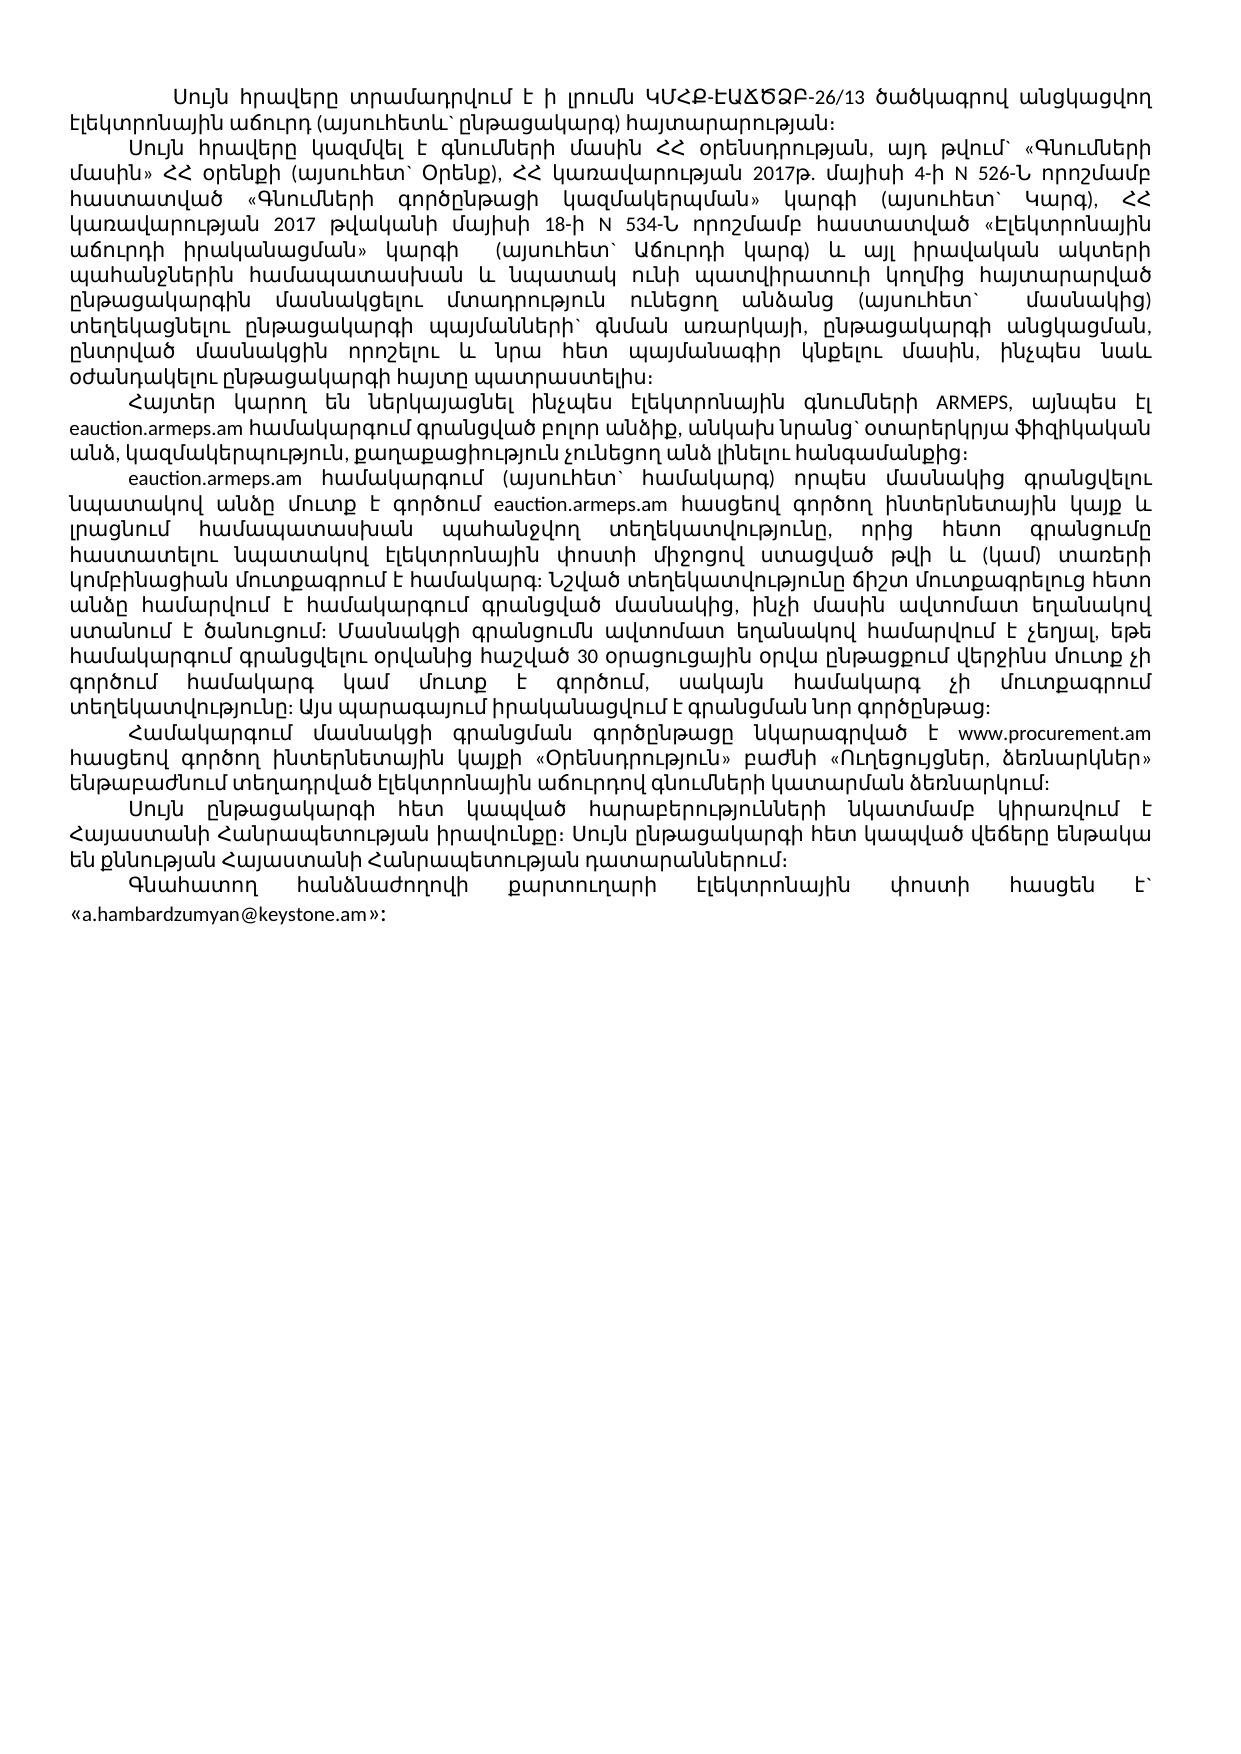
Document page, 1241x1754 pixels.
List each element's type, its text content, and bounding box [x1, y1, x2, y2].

text Սույն հրավերը տրամադրվում է ի լրումն ԿՄՀՔ-ԷԱՃԾՁԲ-26/13 ծածկագրով անցկացվող էլեկտրոնային աճուրդ (այսուհետև` ընթացակարգ) հայտարարության։ [69, 84, 1152, 135]
text Գնահատող հանձնաժողովի քարտուղարի էլեկտրոնային փոստի հասցեն է` «a.hambardzumyan@keystone.am»: [69, 872, 1152, 928]
text eauction.armeps.am համակարգում (այսուհետ` համակարգ) որպես մասնակից գրանցվելու նպատակով անձը մուտք է գործում eauction.armeps.am հասցեով գործող ինտերնետային կայք և լրացնում համապատասխան պահանջվող տեղեկատվությունը, որից հետո գրանցումը հաստատելու նպատակով էլեկտրոնային փոստի միջոցով ստացված թվի և (կամ) տառերի կոմբինացիան մուտքագրում է համակարգ: Նշված տեղեկատվությունը ճիշտ մուտքագրելուց հետո անձը համարվում է համակարգում գրանցված մասնակից, ինչի մասին ավտոմատ եղանակով ստանում է ծանուցում: Մասնակցի գրանցումն ավտոմատ եղանակով համարվում է չեղյալ, եթե համակարգում գրանցվելու օրվանից հաշված 30 օրացուցային օրվա ընթացքում վերջինս մուտք չի գործում համակարգ կամ մուտք է գործում, սակայն համակարգ չի մուտքագրում տեղեկատվությունը: Այս պարագայում իրականացվում է գրանցման նոր գործընթաց: [69, 466, 1152, 720]
text Հայտեր կարող են ներկայացնել ինչպես էլեկտրոնային գնումների ARMEPS, այնպես էլ eauction.armeps.am համակարգում գրանցված բոլոր անձիք, անկախ նրանց` օտարերկրյա ֆիզիկական անձ, կազմակերպություն, քաղաքացիություն չունեցող անձ լինելու հանգամանքից։ [69, 389, 1152, 466]
text Համակարգում մասնակցի գրանցման գործընթացը նկարագրված է www.procurement.am հասցեով գործող ինտերնետային կայքի «Օրենսդրություն» բաժնի «Ուղեցույցներ, ձեռնարկներ» ենթաբաժնում տեղադրված էլեկտրոնային աճուրդով գնումների կատարման ձեռնարկում: [69, 720, 1152, 796]
text Սույն հրավերը կազմվել է գնումների մասին ՀՀ օրենսդրության, այդ թվում` «Գնումների մասին» ՀՀ օրենքի (այսուհետ` Օրենք), ՀՀ կառավարության 2017թ. մայիսի 4-ի N 526-Ն որոշմամբ հաստատված «Գնումների գործընթացի կազմակերպման» կարգի (այսուհետ` Կարգ), ՀՀ կառավարության 2017 թվականի մայիսի 18-ի N 534-Ն որոշմամբ հաստատված «Էլեկտրոնային աճուրդի իրականացման» կարգի (այսուհետ` Աճուրդի կարգ) և այլ իրավական ակտերի պահանջներին համապատասխան և նպատակ ունի պատվիրատուի կողմից հայտարարված ընթացակարգին մասնակցելու մտադրություն ունեցող անձանց (այսուհետ` մասնակից) տեղեկացնելու ընթացակարգի պայմանների` գնման առարկայի, ընթացակարգի անցկացման, ընտրված մասնակցին որոշելու և նրա հետ պայմանագիր կնքելու մասին, ինչպես նաև օժանդակելու ընթացակարգի հայտը պատրաստելիս։ [69, 135, 1152, 389]
text Սույն ընթացակարգի հետ կապված հարաբերությունների նկատմամբ կիրառվում է Հայաստանի Հանրապետության իրավունքը։ Սույն ընթացակարգի հետ կապված վեճերը ենթակա են քննության Հայաստանի Հանրապետության դատարաններում։ [69, 796, 1152, 872]
